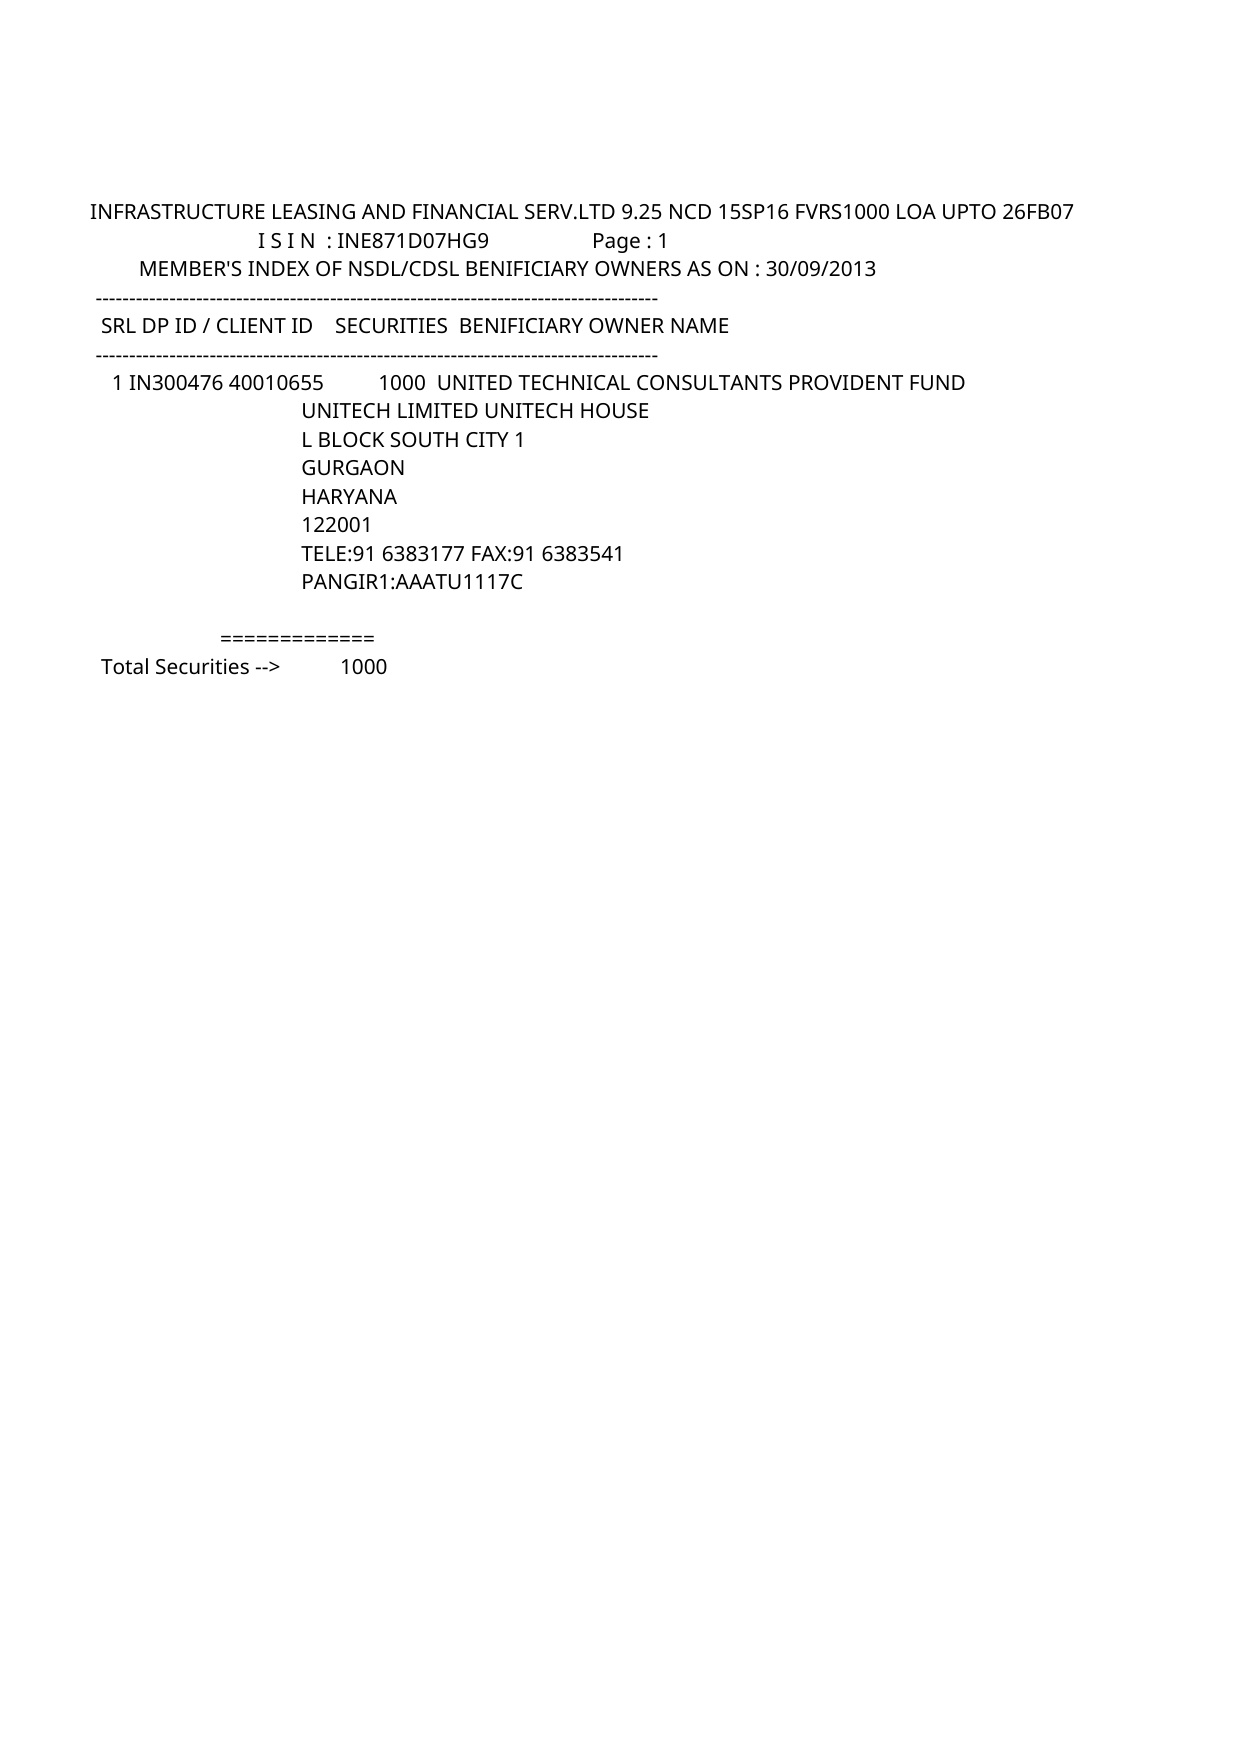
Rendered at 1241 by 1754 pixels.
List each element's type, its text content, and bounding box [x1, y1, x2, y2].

text UNITECH LIMITED UNITECH HOUSE [90, 397, 1165, 425]
text HARYANA [90, 482, 1165, 510]
text ------------------------------------------------------------------------------------ [90, 340, 1165, 368]
text Total Securities --> 1000 [90, 652, 1165, 681]
text ------------------------------------------------------------------------------------ [90, 283, 1165, 311]
text GURGAON [90, 453, 1165, 482]
text 122001 [90, 510, 1165, 539]
text I S I N : INE871D07HG9 Page : 1 [90, 226, 1165, 254]
text INFRASTRUCTURE LEASING AND FINANCIAL SERV.LTD 9.25 NCD 15SP16 FVRS1000 LOA UPTO 26FB07 [90, 197, 1165, 226]
text SRL DP ID / CLIENT ID SECURITIES BENIFICIARY OWNER NAME [90, 311, 1165, 340]
text L BLOCK SOUTH CITY 1 [90, 425, 1165, 453]
text TELE:91 6383177 FAX:91 6383541 [90, 539, 1165, 567]
text MEMBER'S INDEX OF NSDL/CDSL BENIFICIARY OWNERS AS ON : 30/09/2013 [90, 254, 1165, 283]
text ============= [90, 624, 1165, 652]
text 1 IN300476 40010655 1000 UNITED TECHNICAL CONSULTANTS PROVIDENT FUND [90, 368, 1165, 397]
text PANGIR1:AAATU1117C [90, 567, 1165, 596]
